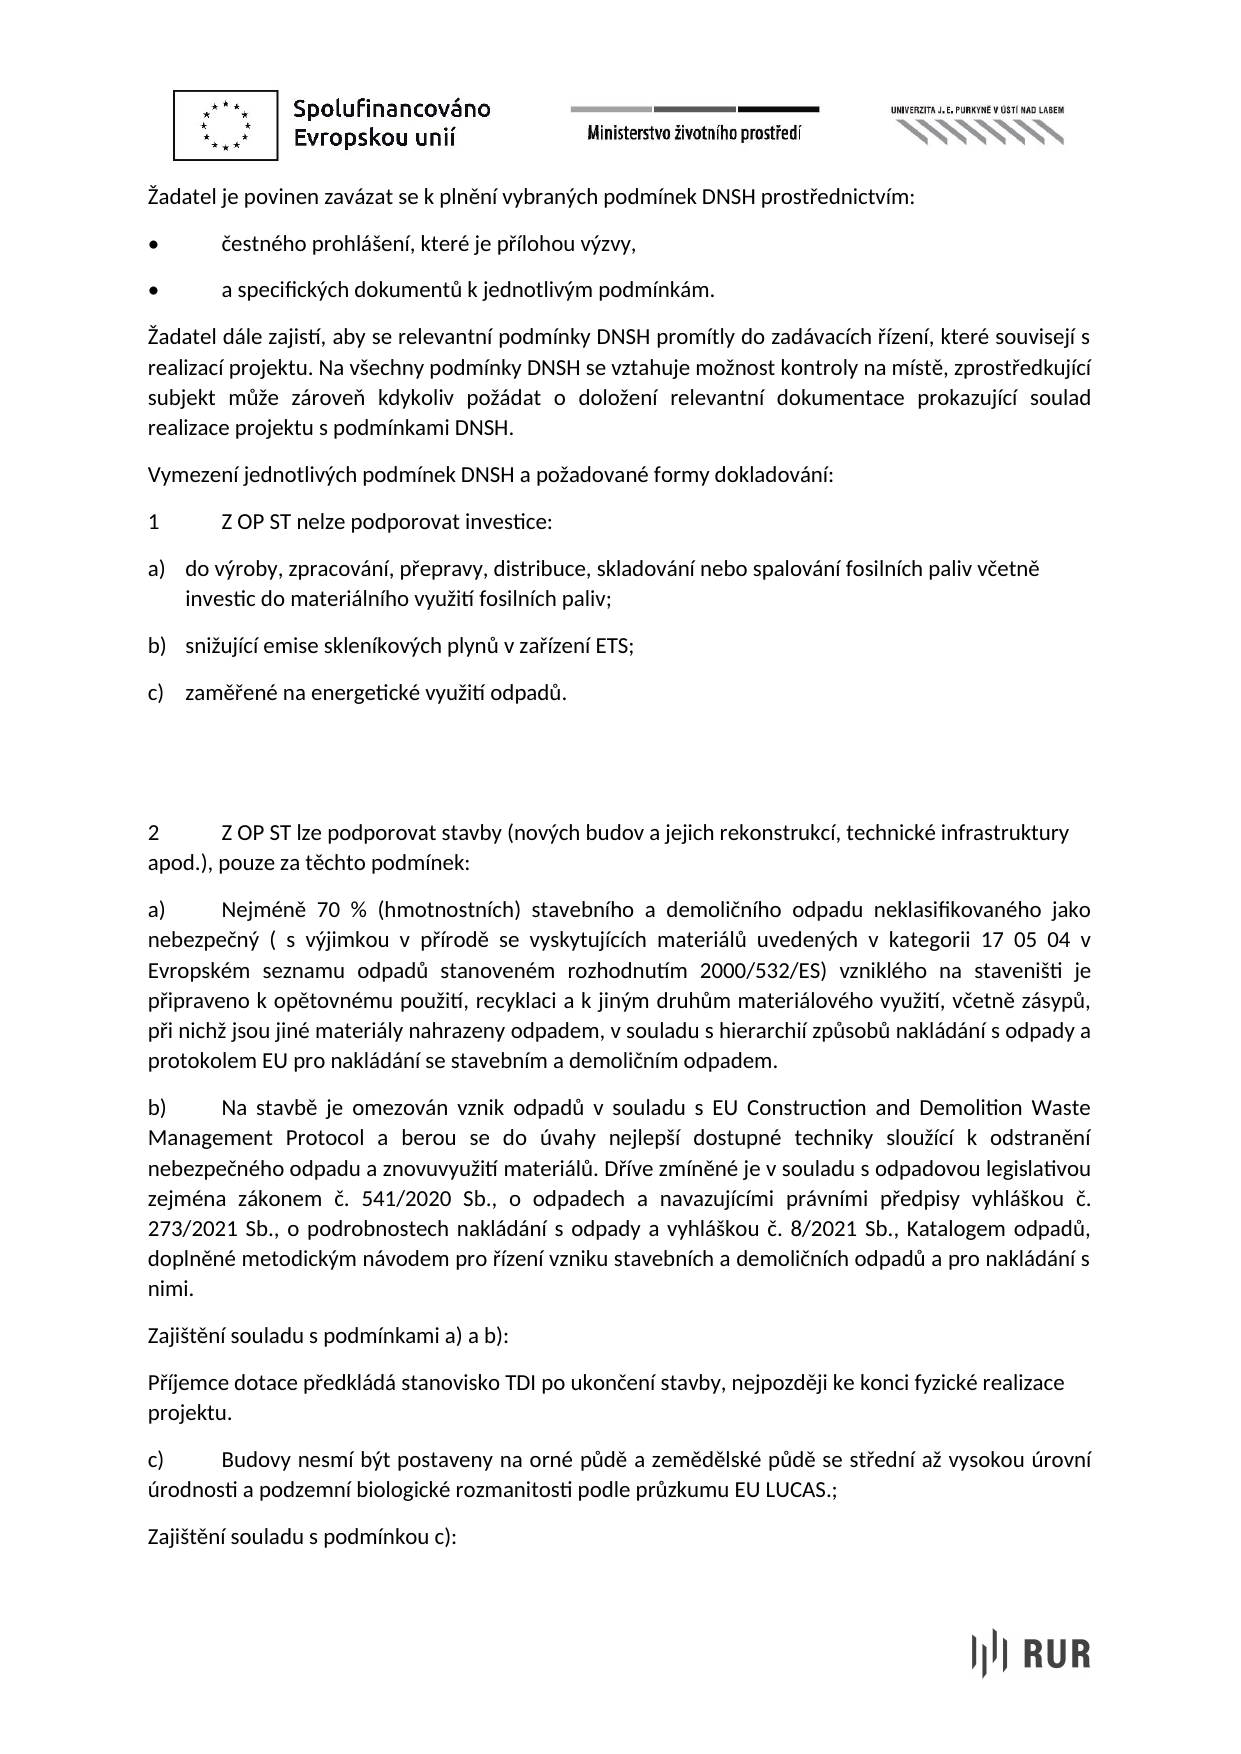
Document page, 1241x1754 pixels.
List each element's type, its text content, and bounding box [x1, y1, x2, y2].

text Zajištění souladu s podmínkami a) a b): [148, 1321, 1093, 1349]
list zaměřené na energetické využití odpadů. [148, 678, 1093, 706]
list Budovy nesmí být postaveny na orné půdě a zemědělské půdě se střední až vysokou úrovní úrodnosti a podzemní biologické rozmanitosti podle průzkumu EU LUCAS.; [148, 1445, 1093, 1504]
text Žadatel dále zajistí, aby se relevantní podmínky DNSH promítly do zadávacích řízení, které souvisejí s realizací projektu. Na všechny podmínky DNSH se vztahuje možnost kontroly na místě, zprostředkující subjekt může zároveň kdykoliv požádat o doložení relevantní dokumentace prokazující soulad realizace projektu s podmínkami DNSH. [148, 322, 1093, 441]
text Příjemce dotace předkládá stanovisko TDI po ukončení stavby, nejpozději ke konci fyzické realizace projektu. [148, 1368, 1093, 1427]
list Na stavbě je omezován vznik odpadů v souladu s EU Construction and Demolition Waste Management Protocol a berou se do úvahy nejlepší dostupné techniky sloužící k odstranění nebezpečného odpadu a znovuvyužití materiálů. Dříve zmíněné je v souladu s odpadovou legislativou zejména zákonem č. 541/2020 Sb., o odpadech a navazujícími právními předpisy vyhláškou č. 273/2021 Sb., o podrobnostech nakládání s odpady a vyhláškou č. 8/2021 Sb., Katalogem odpadů, doplněné metodickým návodem pro řízení vzniku stavebních a demoličních odpadů a pro nakládání s nimi. [148, 1093, 1093, 1303]
list snižující emise skleníkových plynů v zařízení ETS; [148, 631, 1093, 659]
list Z OP ST nelze podporovat investice: [148, 507, 1093, 535]
list Nejméně 70 % (hmotnostních) stavebního a demoličního odpadu neklasifikovaného jako nebezpečný ( s výjimkou v přírodě se vyskytujících materiálů uvedených v kategorii 17 05 04 v Evropském seznamu odpadů stanoveném rozhodnutím 2000/532/ES) vzniklého na staveništi je připraveno k opětovnému použití, recyklaci a k jiným druhům materiálového využití, včetně zásypů, při nichž jsou jiné materiály nahrazeny odpadem, v souladu s hierarchií způsobů nakládání s odpady a protokolem EU pro nakládání se stavebním a demoličním odpadem. [148, 895, 1093, 1074]
text Zajištění souladu s podmínkou c): [148, 1522, 1093, 1551]
list a specifických dokumentů k jednotlivým podmínkám. [148, 276, 1093, 304]
text Vymezení jednotlivých podmínek DNSH a požadované formy dokladování: [148, 460, 1093, 488]
picture [147, 73, 1093, 182]
list do výroby, zpracování, přepravy, distribuce, skladování nebo spalování fosilních paliv včetně investic do materiálního využití fosilních paliv; [148, 554, 1093, 612]
picture [969, 1627, 1093, 1681]
list čestného prohlášení, které je přílohou výzvy, [148, 229, 1093, 257]
text Žadatel je povinen zavázat se k plnění vybraných podmínek DNSH prostřednictvím: [148, 182, 1093, 210]
list Z OP ST lze podporovat stavby (nových budov a jejich rekonstrukcí, technické infrastruktury apod.), pouze za těchto podmínek: [148, 818, 1093, 877]
